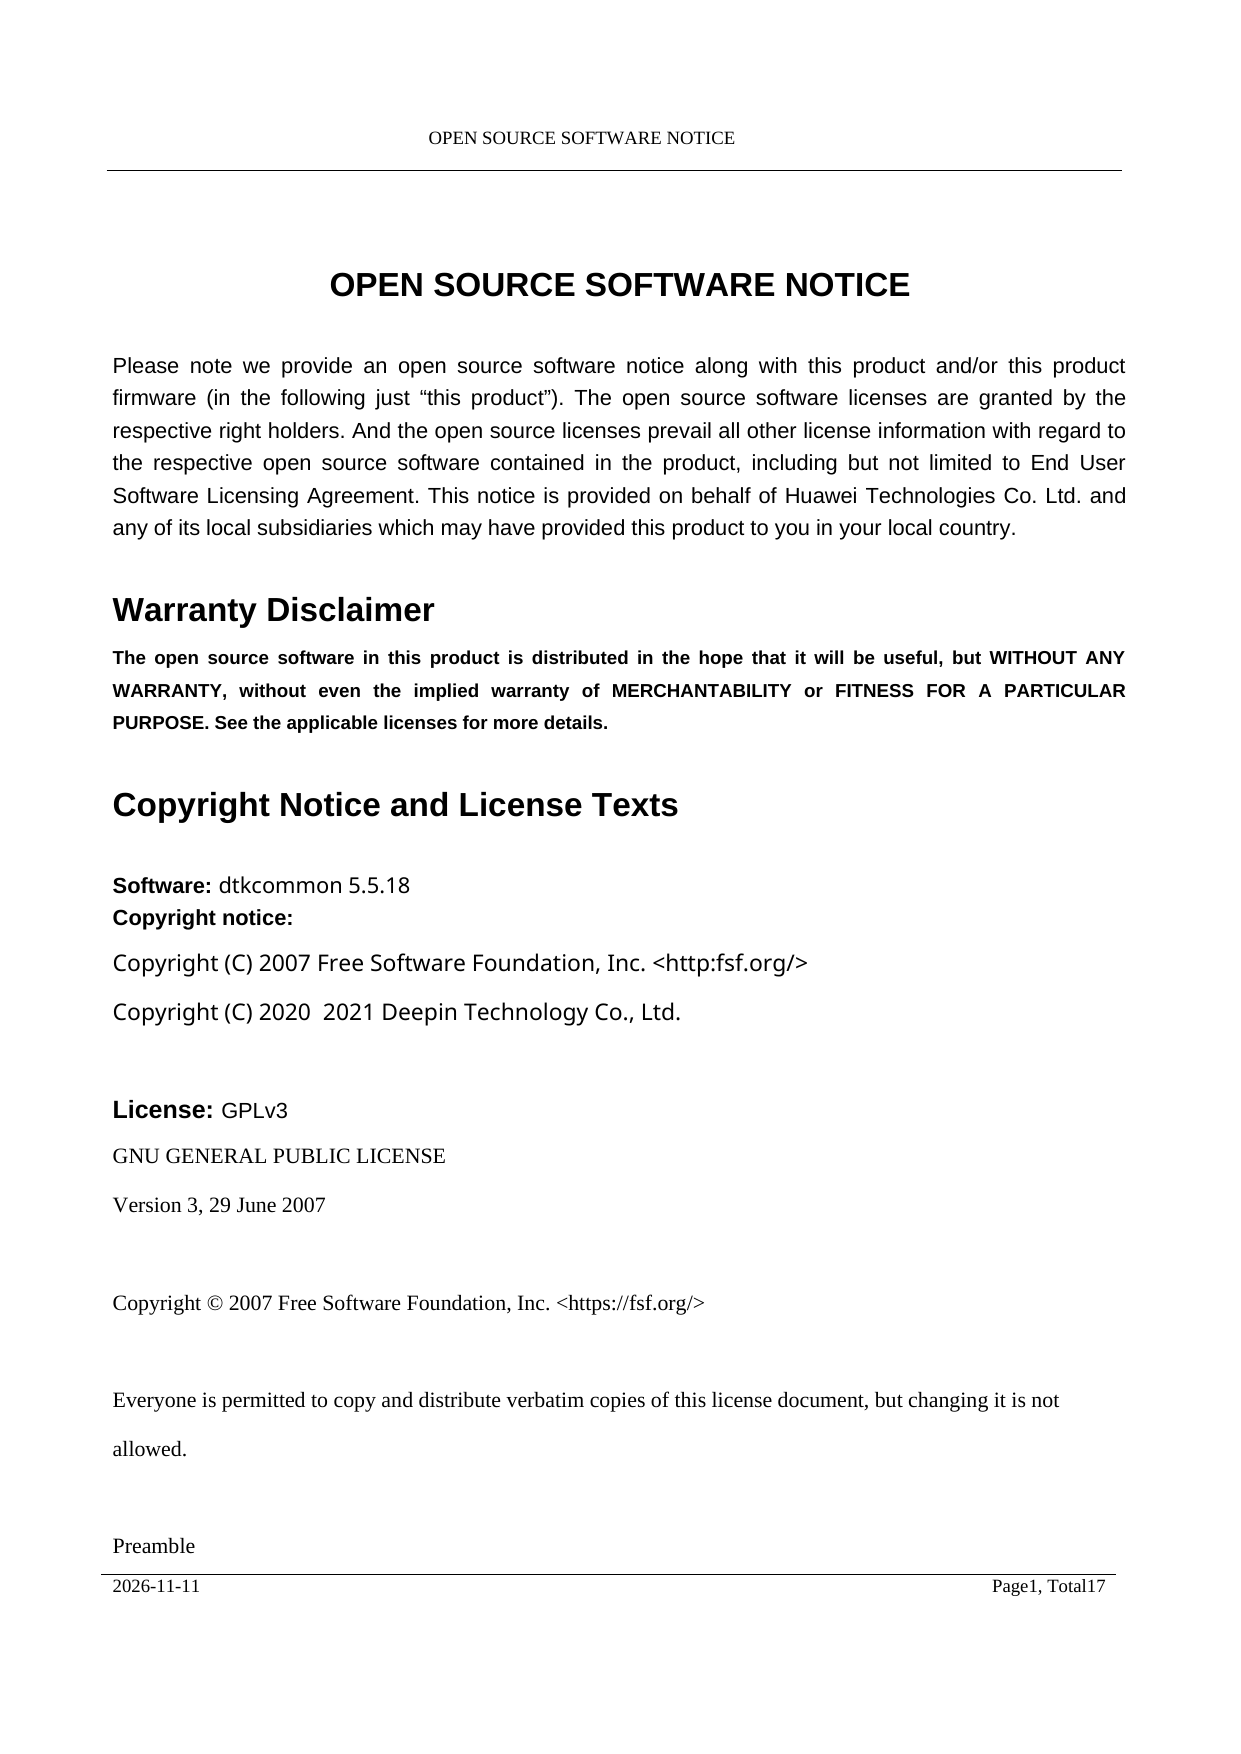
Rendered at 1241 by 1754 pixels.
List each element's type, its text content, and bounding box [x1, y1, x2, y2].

text Copyright (C) 2007 Free Software Foundation, Inc. <http:fsf.org/> Copyright (C) 2020 2021 Deepin Technology Co., Ltd. [112, 947, 1128, 1077]
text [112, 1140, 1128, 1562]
text Software: dtkcommon 5.5.18 [112, 869, 1128, 901]
text License: GPLv3 [112, 1093, 1128, 1125]
text Copyright Notice and License Texts [112, 771, 1128, 836]
text OPEN SOURCE SOFTWARE NOTICE [112, 251, 1128, 316]
text Warranty Disclaimer [112, 576, 1128, 641]
text The open source software in this product is distributed in the hope that it will be useful, but WITHOUT ANY WARRANTY, without even the implied warranty of MERCHANTABILITY or FITNESS FOR A PARTICULAR PURPOSE. See the applicable licenses for more details. [112, 641, 1128, 739]
text Please note we provide an open source software notice along with this product and/or this product firmware (in the following just “this product”). The open source software licenses are granted by the respective right holders. And the open source licenses prevail all other license information with regard to the respective open source software contained in the product, including but not limited to End User Software Licensing Agreement. This notice is provided on behalf of Huawei Technologies Co. Ltd. and any of its local subsidiaries which may have provided this product to you in your local country. [112, 349, 1128, 544]
text Copyright notice: [112, 901, 1128, 934]
